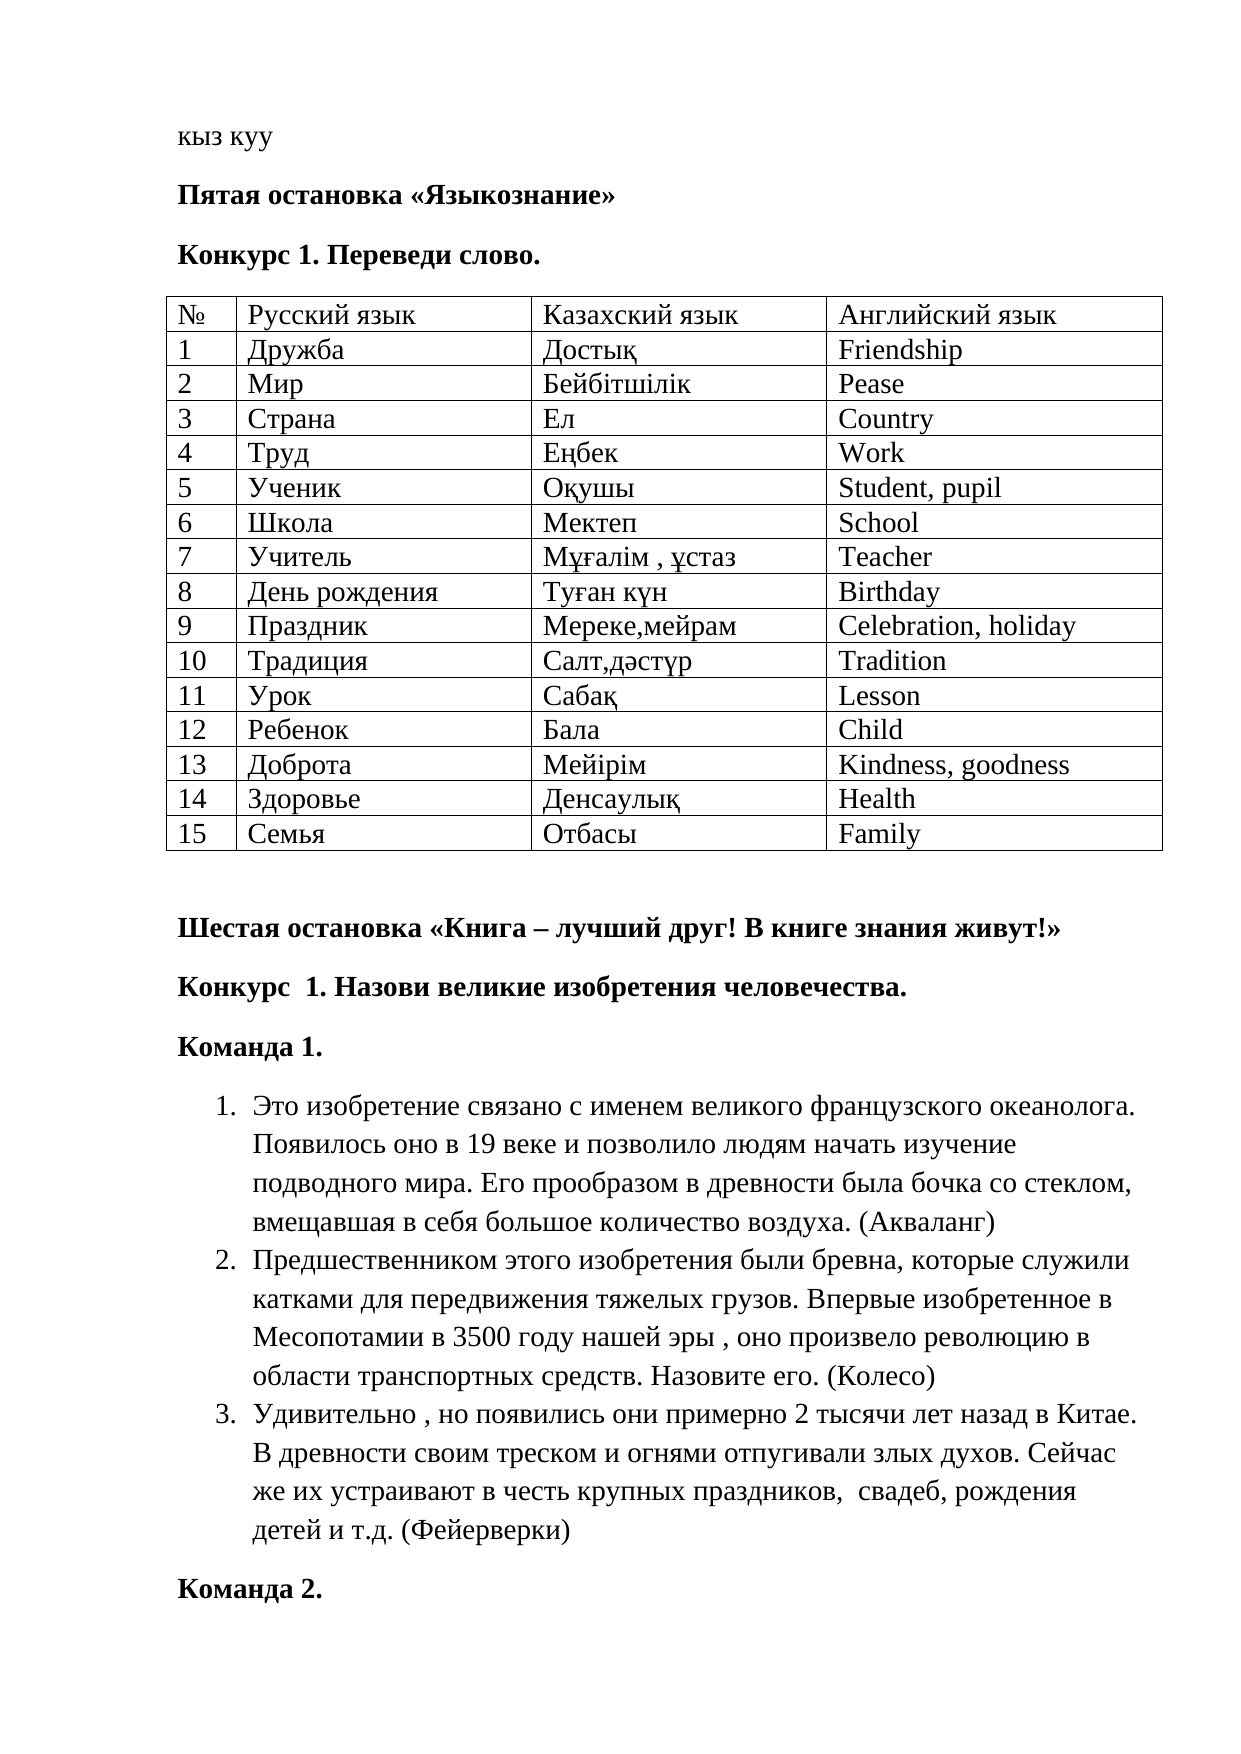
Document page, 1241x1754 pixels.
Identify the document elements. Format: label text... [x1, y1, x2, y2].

table_cell Child [827, 712, 1162, 746]
table_cell Health [827, 781, 1162, 815]
text Команда 1. [177, 1029, 1152, 1062]
table_cell Сабақ [532, 678, 826, 711]
table_cell Friendship [827, 332, 1162, 365]
list Это изобретение связано с именем великого французского океанолога. Появилось оно в 19 веке и позволило людям начать изучение подводного мира. Его прообразом в древности была бочка со стеклом, вмещавшая в себя большое количество воздуха. (Акваланг) [215, 1088, 1152, 1237]
table_cell 5 [167, 470, 236, 504]
table_header № [167, 297, 236, 331]
list Удивительно , но появились они примерно 2 тысячи лет назад в Китае. В древности своим треском и огнями отпугивали злых духов. Сейчас же их устраивают в честь крупных праздников, свадеб, рождения детей и т.д. (Фейерверки) [215, 1396, 1152, 1546]
text Шестая остановка «Книга – лучший друг! В книге знания живут!» [177, 910, 1152, 943]
table_cell 6 [167, 505, 236, 538]
table_cell Денсаулық [532, 781, 826, 815]
table_cell Традиция [237, 643, 531, 677]
table_cell Доброта [237, 747, 531, 780]
table_cell 4 [167, 436, 236, 469]
table_cell Еңбек [532, 436, 826, 469]
table_cell Учитель [237, 539, 531, 573]
table_cell Work [827, 436, 1162, 469]
table_cell 10 [167, 643, 236, 677]
table_cell Урок [237, 678, 531, 711]
table_cell Страна [237, 401, 531, 434]
table_cell Оқушы [532, 470, 826, 504]
table_cell Family [827, 816, 1162, 849]
table_cell Ребенок [237, 712, 531, 746]
table_cell Teacher [827, 539, 1162, 573]
table_cell Kindness, goodness [827, 747, 1162, 780]
table_cell 12 [167, 712, 236, 746]
table_cell Праздник [237, 609, 531, 642]
table_cell 14 [167, 781, 236, 815]
text Конкурс 1. Назови великие изобретения человечества. [177, 969, 1152, 1003]
table_cell Мир [237, 366, 531, 400]
table_cell Мереке,мейрам [532, 609, 826, 642]
table_cell School [827, 505, 1162, 538]
table_cell Country [827, 401, 1162, 434]
table_cell Отбасы [532, 816, 826, 849]
table_cell Салт,дәстүр [532, 643, 826, 677]
table_cell Ученик [237, 470, 531, 504]
table_cell 3 [167, 401, 236, 434]
table_cell Tradition [827, 643, 1162, 677]
table_cell Бейбітшілік [532, 366, 826, 400]
table_cell Мейірім [532, 747, 826, 780]
table_cell Student, pupil [827, 470, 1162, 504]
table_cell Семья [237, 816, 531, 849]
table_cell 9 [167, 609, 236, 642]
table_cell Туған күн [532, 574, 826, 607]
text Пятая остановка «Языкознание» [177, 177, 1152, 211]
text Конкурс 1. Переведи слово. [177, 237, 1152, 270]
table_cell Мұғалім , ұстаз [532, 539, 826, 573]
table_cell Lesson [827, 678, 1162, 711]
list Предшественником этого изобретения были бревна, которые служили катками для передвижения тяжелых грузов. Впервые изобретенное в Месопотамии в 3500 году нашей эры , оно произвело революцию в области транспортных средств. Назовите его. (Колесо) [215, 1242, 1152, 1391]
table_cell Бала [532, 712, 826, 746]
table_cell 13 [167, 747, 236, 780]
table_cell 1 [167, 332, 236, 365]
table_cell Школа [237, 505, 531, 538]
table_cell 8 [167, 574, 236, 607]
table_cell 15 [167, 816, 236, 849]
table_header Русский язык [237, 297, 531, 331]
table_cell Достық [532, 332, 826, 365]
text кыз куу [177, 118, 1152, 152]
text Команда 2. [177, 1571, 1152, 1605]
table_cell Pease [827, 366, 1162, 400]
table_cell Birthday [827, 574, 1162, 607]
table_cell 7 [167, 539, 236, 573]
table_cell 2 [167, 366, 236, 400]
table_header Казахский язык [532, 297, 826, 331]
table_cell 11 [167, 678, 236, 711]
table_header Английский язык [827, 297, 1162, 331]
table_cell Celebration, holiday [827, 609, 1162, 642]
table_cell День рождения [237, 574, 531, 607]
table_cell Ел [532, 401, 826, 434]
table_cell Здоровье [237, 781, 531, 815]
table_cell Мектеп [532, 505, 826, 538]
table_cell Дружба [237, 332, 531, 365]
table_cell Труд [237, 436, 531, 469]
